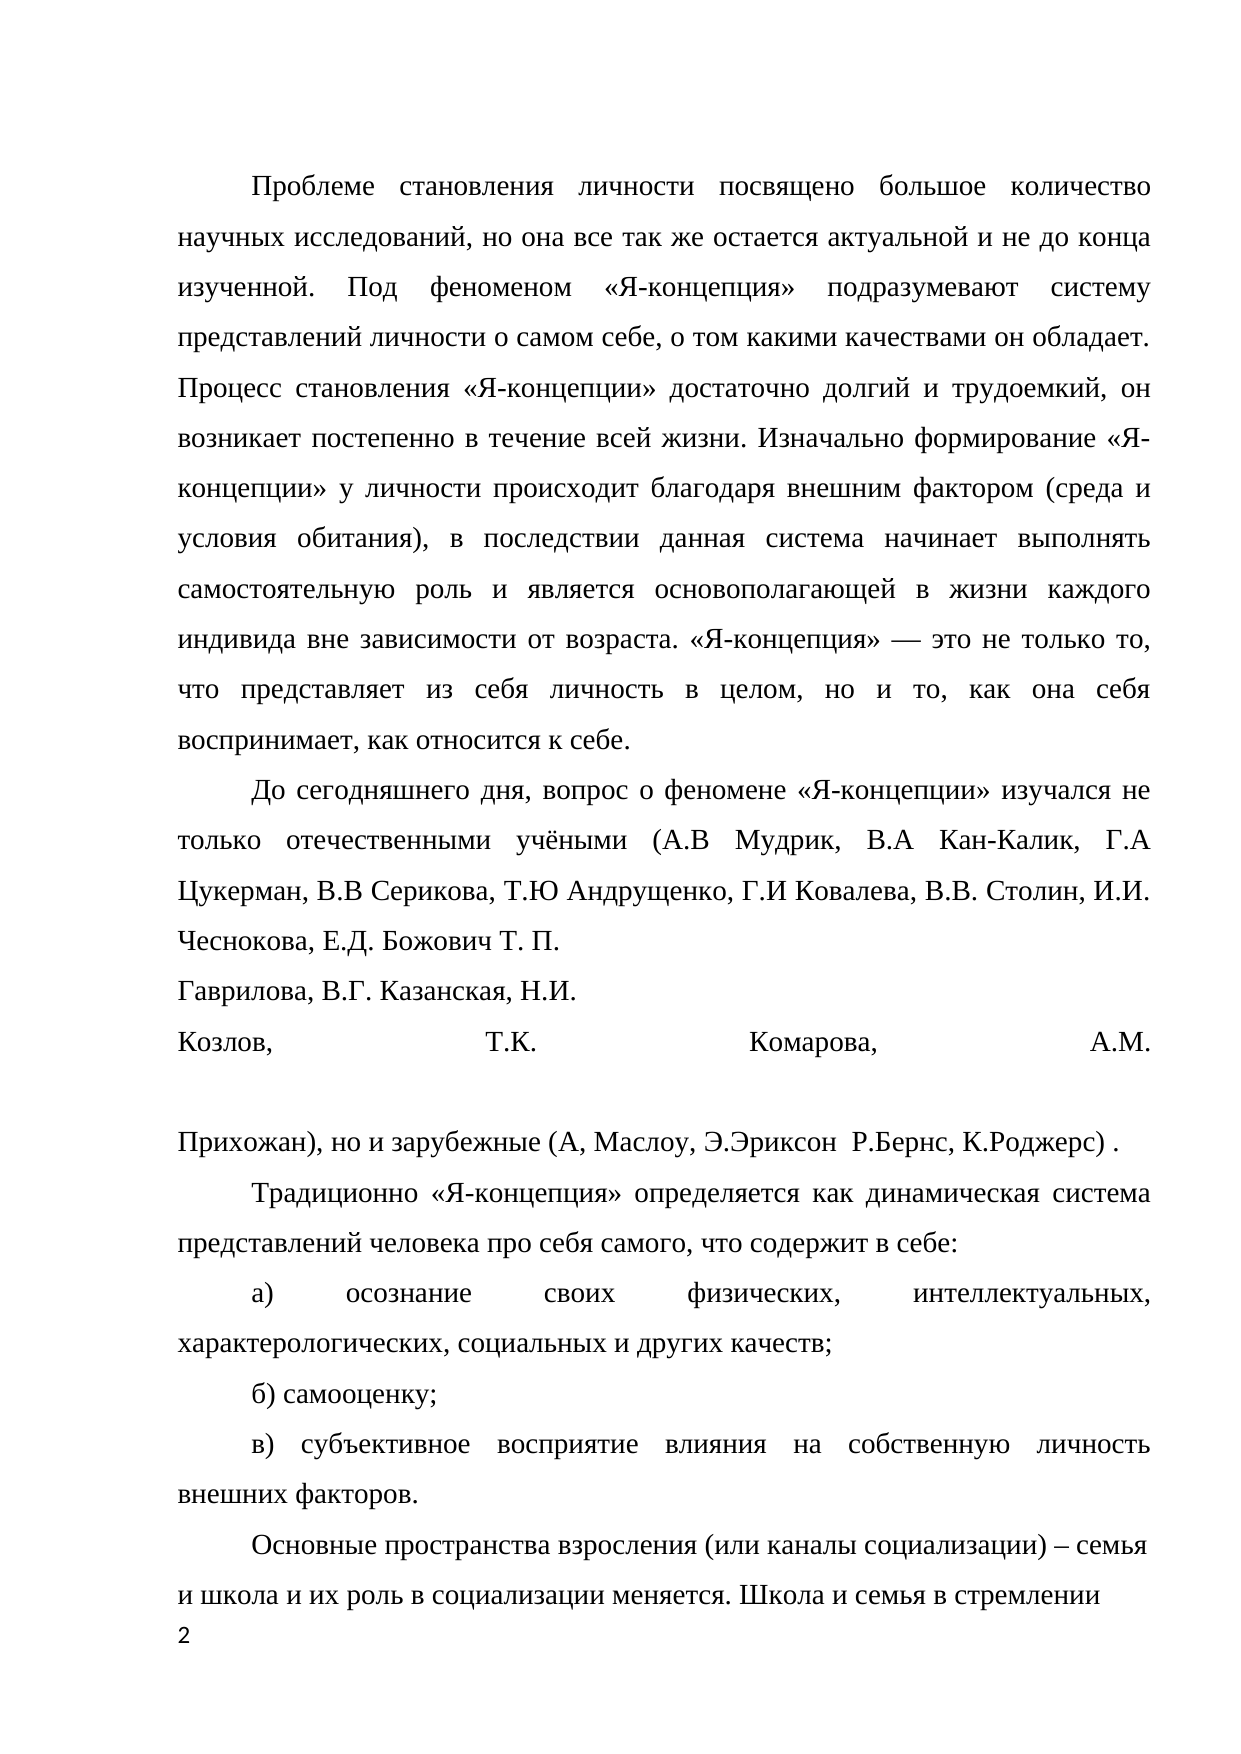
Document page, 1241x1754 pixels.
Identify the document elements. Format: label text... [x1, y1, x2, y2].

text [177, 1527, 1152, 1611]
text До сегодняшнего дня, вопрос о феномене «Я-концепции» изучался не только отечественными учёными (А.В Мудрик, В.А Кан-Калик, Г.А Цукерман, В.В Серикова, Т.Ю Андрущенко, Г.И Ковалева, В.В. Столин, И.И. Чеснокова, Е.Д. Божович Т. П. надломлен Гаврилова, В.Г. Казанская, Н.И. Мухина Козлов, Т.К. Комарова, А.М. выполняяПрихожан), но и зарубежные (А, Маслоу, Э.Эриксон Р.Бернс, К.Роджерс) . [177, 772, 1152, 1158]
text Традиционно «Я-концепция» определяется как динамическая система представлений человека про себя самого, что содержит в себе: [177, 1175, 1152, 1258]
text а) осознание своих физических, интеллектуальных, характерологических, социальных и других качеств; [177, 1275, 1152, 1359]
text Проблеме становления личности посвящено большое количество научных исследований, но она все так же остается актуальной и не до конца изученной. Под феноменом «Я-концепция» подразумевают систему представлений личности о самом себе, о том какими качествами он обладает. Процесс становления «Я-концепции» достаточно долгий и трудоемкий, он возникает постепенно в течение всей жизни. Изначально формирование «Я-концепции» у личности происходит благодаря внешним фактором (среда и условия обитания), в последствии данная система начинает выполнять самостоятельную роль и является основополагающей в жизни каждого индивида вне зависимости от возраста. «Я-концепция» — это не только то, что представляет из себя личность в целом, но и то, как она себя воспринимает, как относится к себе. [177, 168, 1152, 755]
text б) самооценку; [177, 1376, 1152, 1409]
text в) субъективное восприятие влияния на собственную личность внешних факторов. [177, 1426, 1152, 1510]
